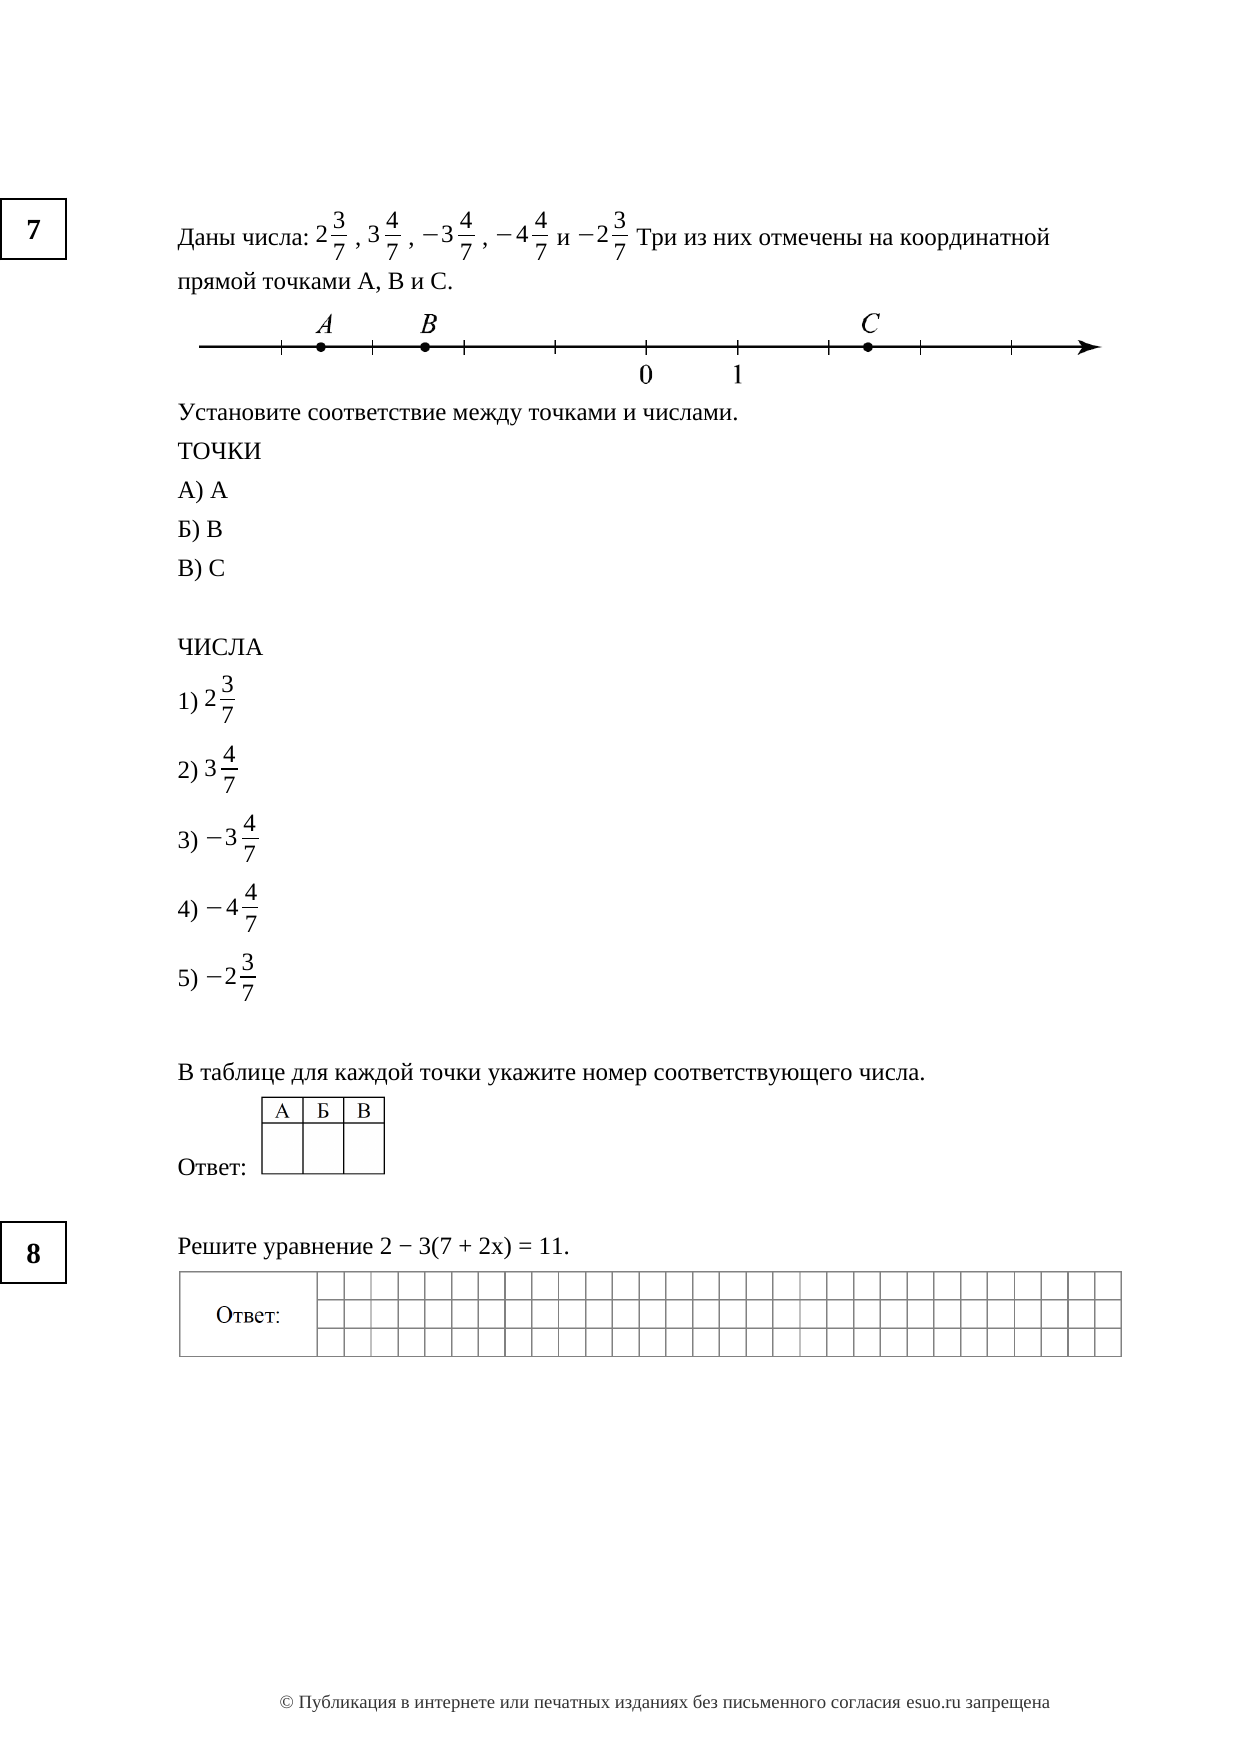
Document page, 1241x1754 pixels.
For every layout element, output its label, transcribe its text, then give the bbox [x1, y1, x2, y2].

text Даны числа: , , , и Три из них отмечены на координатной прямой точками A, B и C. [177, 207, 1122, 294]
text В таблице для каждой точки укажите номер соответствующего числа. [177, 1057, 1122, 1086]
text В) C [177, 553, 1122, 582]
text 3) [177, 809, 1122, 868]
subtitle 7 [2, 206, 65, 252]
text Решите уравнение 2 − 3(7 + 2x) = 11. [177, 1231, 1122, 1259]
picture [177, 305, 1123, 387]
subtitle 8 [2, 1229, 65, 1276]
text 2) [177, 740, 1122, 799]
picture [259, 1096, 387, 1176]
text ТОЧКИ [177, 436, 1122, 464]
text Установите соответствие между точками и числами. [177, 397, 1122, 425]
text ЧИСЛА [177, 632, 1122, 660]
text 5) [177, 948, 1122, 1007]
text 4) [177, 879, 1122, 938]
picture [177, 1270, 1123, 1359]
text Б) B [177, 514, 1122, 543]
text 1) [177, 671, 1122, 730]
text Ответ: [177, 1096, 1122, 1181]
text А) A [177, 475, 1122, 504]
